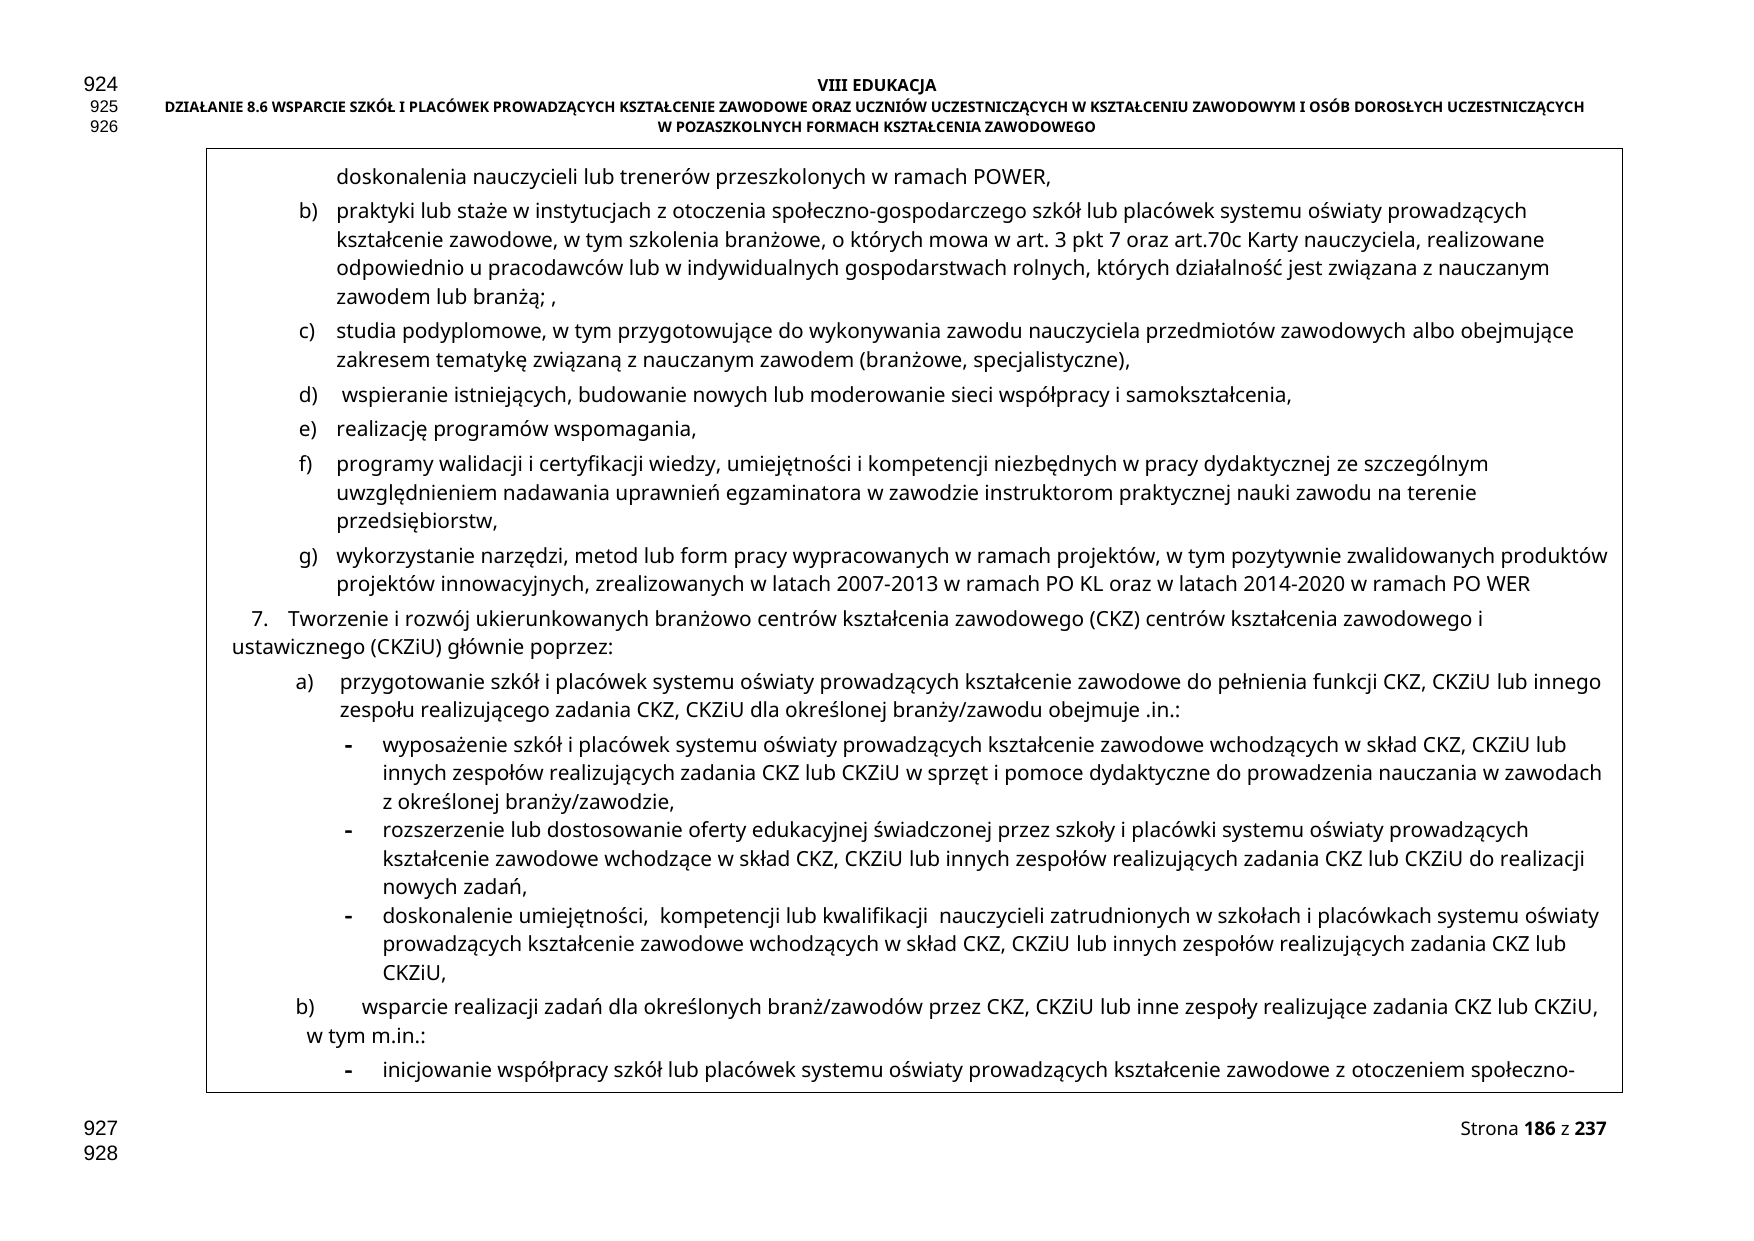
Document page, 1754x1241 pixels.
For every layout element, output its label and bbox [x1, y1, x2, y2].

table_cell [207, 149, 1622, 1092]
